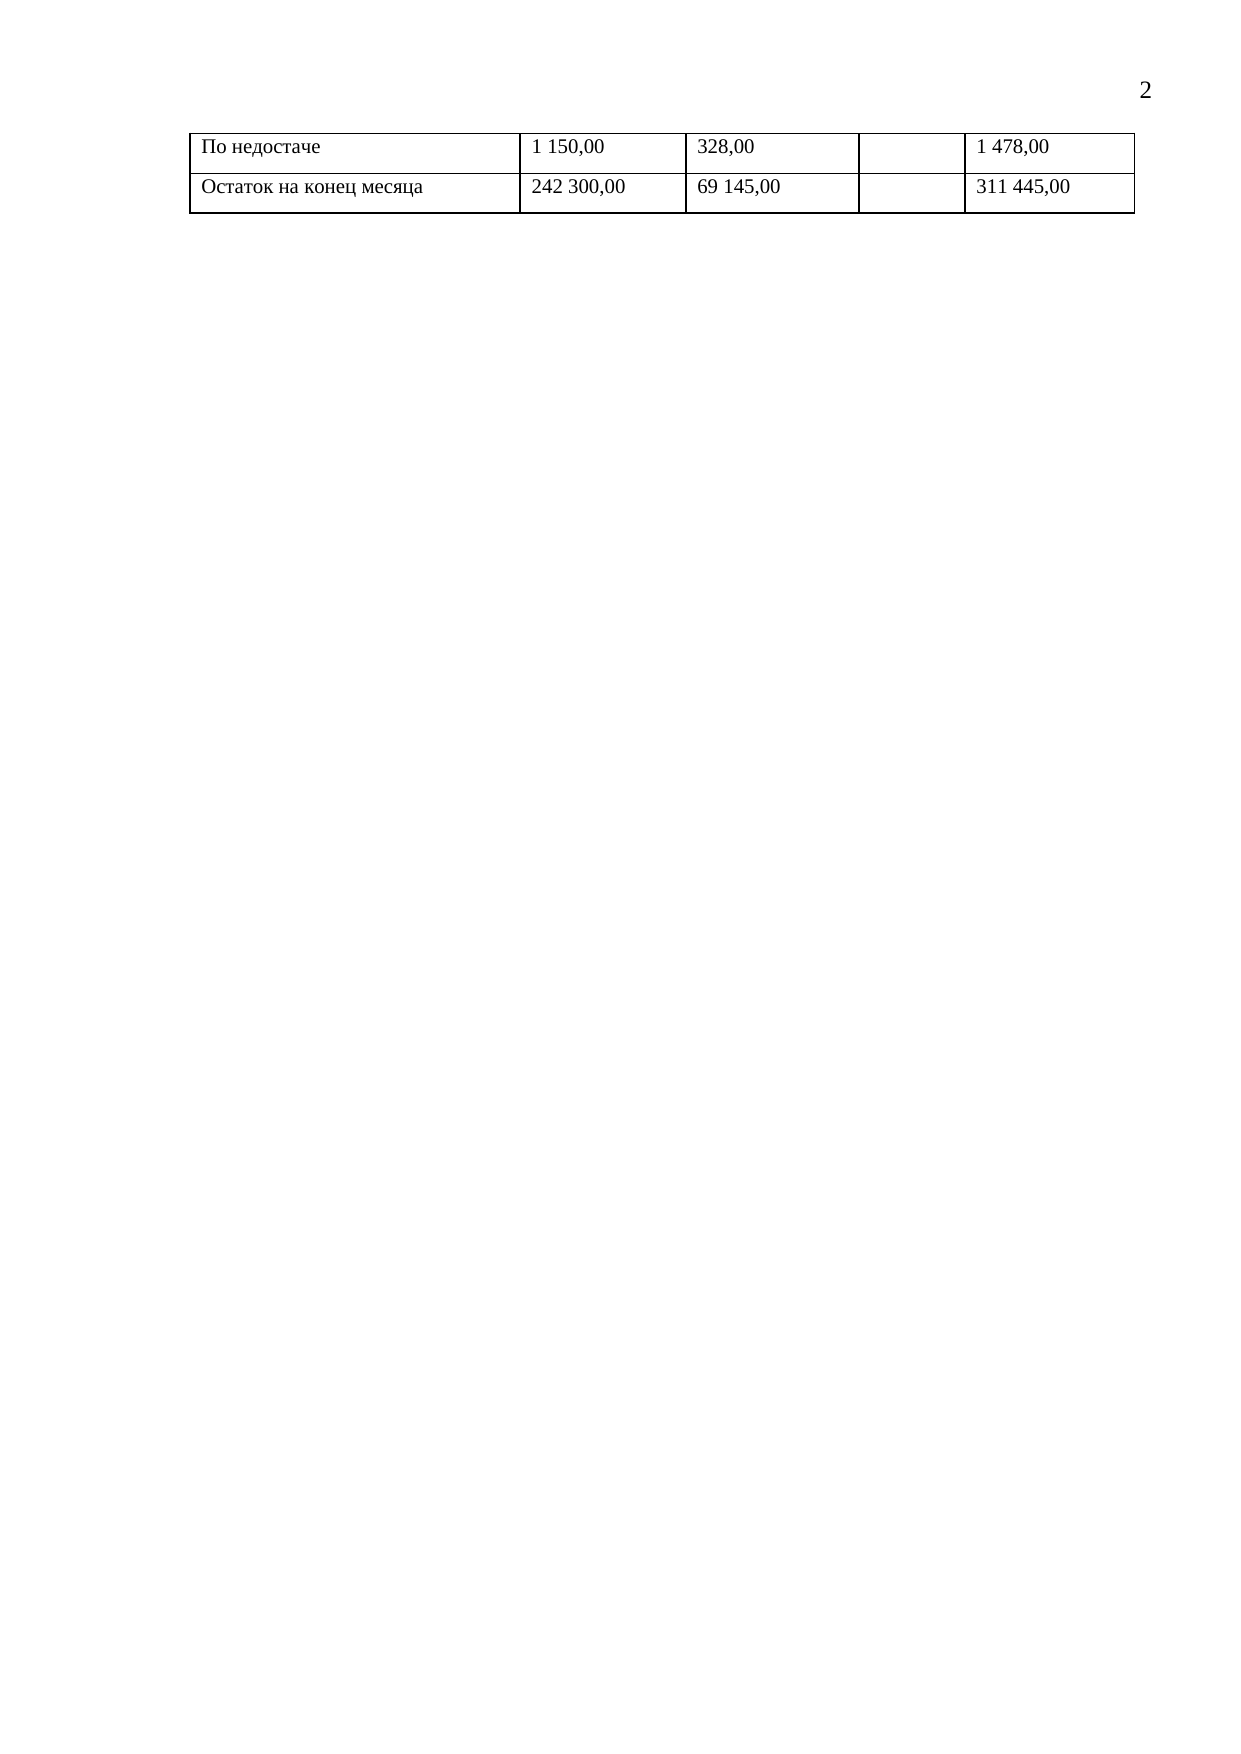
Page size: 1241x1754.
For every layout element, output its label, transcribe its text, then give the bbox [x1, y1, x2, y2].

table_cell 328,00 [687, 134, 858, 172]
table_cell По недостаче [191, 134, 519, 172]
table_cell Остаток на конец месяца [191, 174, 519, 212]
table_cell [860, 134, 964, 172]
table_cell 1 150,00 [521, 134, 685, 172]
table_cell 242 300,00 [521, 174, 685, 212]
table_cell [860, 174, 964, 212]
table_cell 1 478,00 [966, 134, 1134, 172]
table_cell 69 145,00 [687, 174, 858, 212]
table_cell 311 445,00 [966, 174, 1134, 212]
